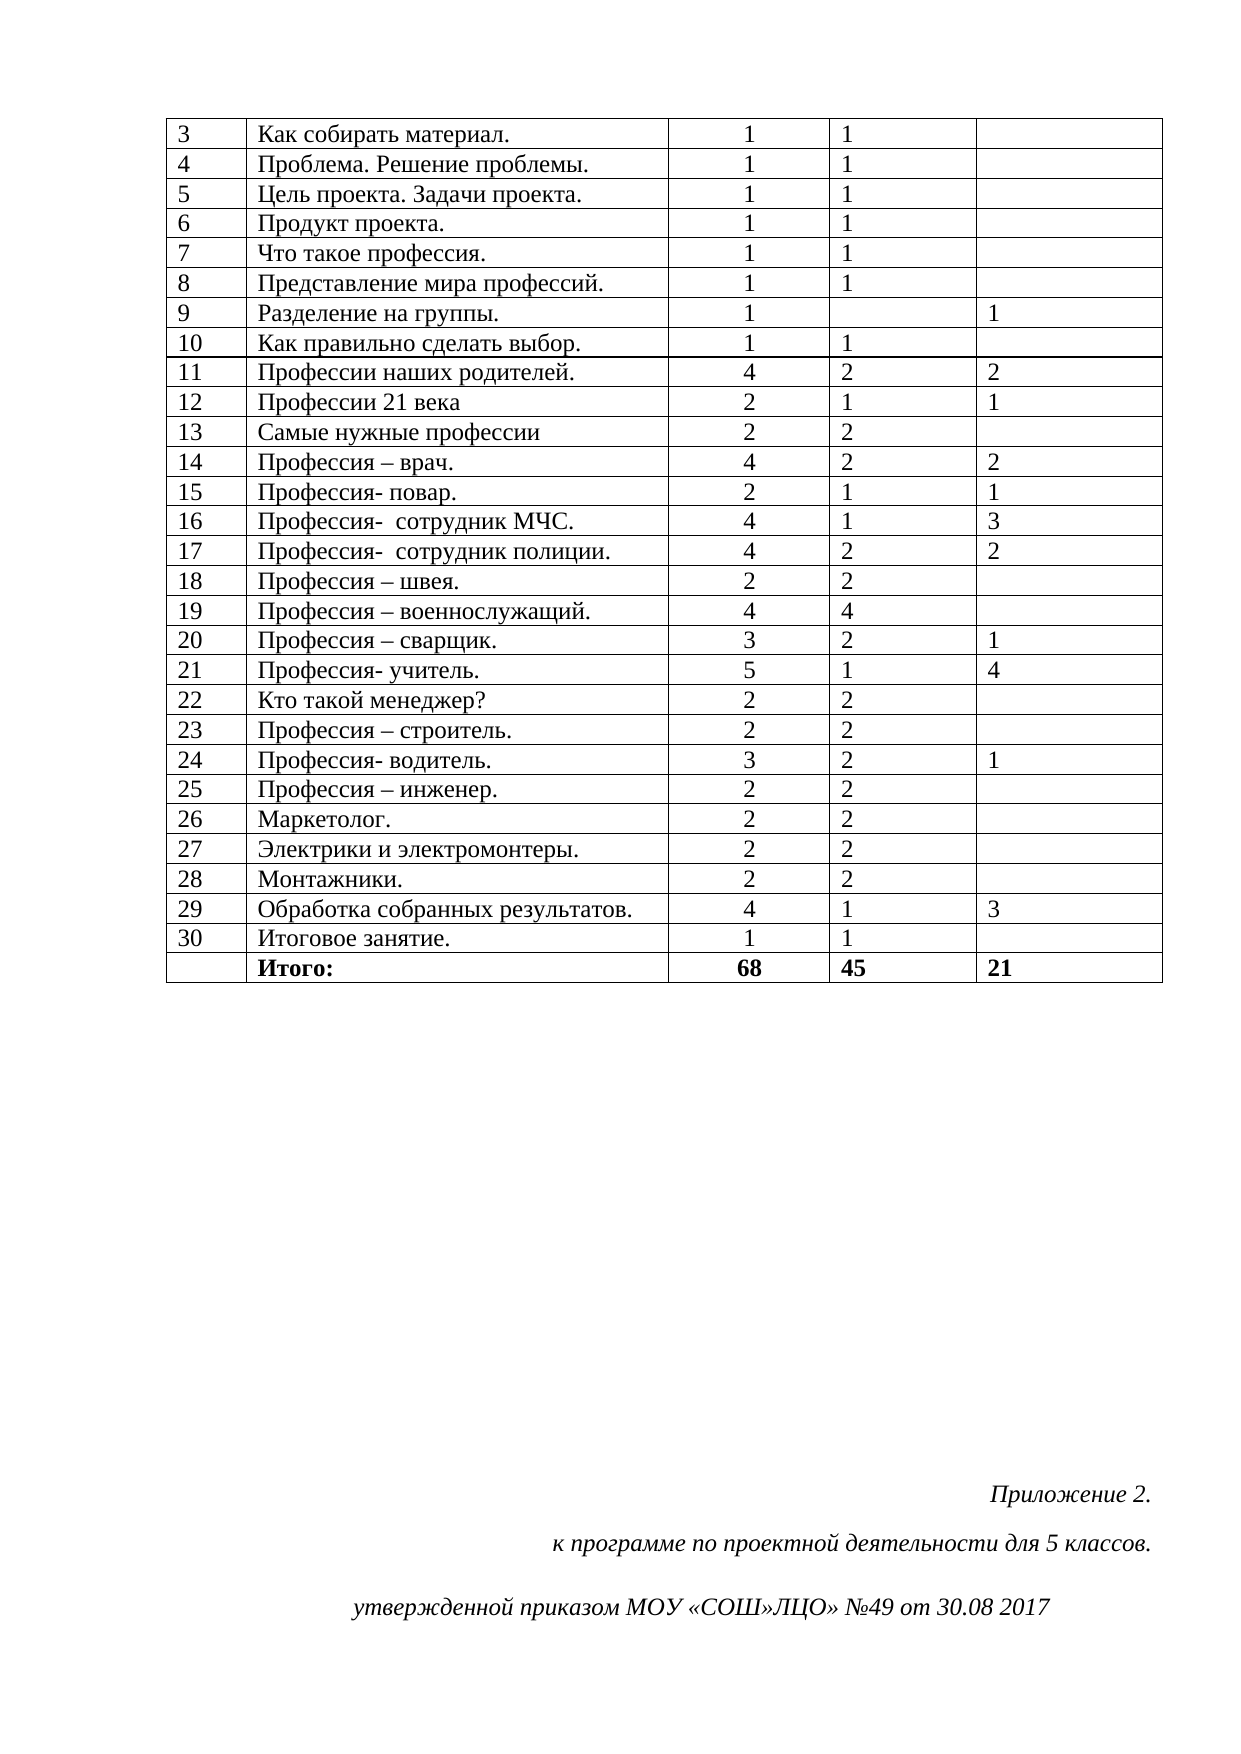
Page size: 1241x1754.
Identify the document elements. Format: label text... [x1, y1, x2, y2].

table_cell 1 [669, 268, 829, 297]
table_cell 10 [167, 328, 246, 356]
table_cell 2 [669, 417, 829, 446]
table_cell 2 [977, 358, 1162, 386]
table_cell Профессия – врач. [247, 447, 668, 476]
table_cell 1 [830, 894, 976, 922]
table_cell Продукт проекта. [247, 209, 668, 237]
table_cell Цель проекта. Задачи проекта. [247, 179, 668, 207]
table_cell 3 [669, 626, 829, 654]
table_cell 6 [167, 209, 246, 237]
table_cell 4 [669, 358, 829, 386]
table_cell 2 [830, 358, 976, 386]
table_cell 2 [669, 566, 829, 595]
table_cell Как правильно сделать выбор. [247, 328, 668, 356]
table_cell 4 [977, 655, 1162, 684]
table_cell 2 [830, 626, 976, 654]
table_cell 1 [830, 328, 976, 356]
table_cell [830, 298, 976, 327]
table_cell [977, 238, 1162, 267]
text утвержденной приказом МОУ «СОШ»ЛЦО» №49 от 30.08 2017 [177, 1592, 1152, 1621]
table_cell 1 [977, 745, 1162, 773]
table_cell 68 [669, 953, 829, 982]
table_cell 2 [830, 715, 976, 744]
table_cell Профессия- сотрудник МЧС. [247, 506, 668, 535]
table_cell [977, 864, 1162, 893]
table_cell 14 [167, 447, 246, 476]
table_cell 24 [167, 745, 246, 773]
table_cell 17 [167, 536, 246, 565]
table_cell 2 [830, 536, 976, 565]
table_cell 30 [167, 924, 246, 952]
text к программе по проектной деятельности для 5 классов. [177, 1528, 1152, 1557]
table_cell Итого: [247, 953, 668, 982]
table_cell [977, 834, 1162, 863]
table_cell 2 [669, 685, 829, 714]
table_cell [977, 149, 1162, 178]
table_cell [977, 328, 1162, 356]
table_cell [977, 209, 1162, 237]
table_cell Профессии наших родителей. [247, 358, 668, 386]
table_cell 2 [977, 536, 1162, 565]
table_cell 2 [830, 745, 976, 773]
table_cell 18 [167, 566, 246, 595]
table_cell Самые нужные профессии [247, 417, 668, 446]
table_cell 1 [669, 119, 829, 148]
table_cell Маркетолог. [247, 804, 668, 833]
table_cell 1 [830, 238, 976, 267]
table_cell 2 [830, 417, 976, 446]
table_cell 2 [830, 566, 976, 595]
table_cell [977, 804, 1162, 833]
table_cell Итоговое занятие. [247, 924, 668, 952]
table_cell [977, 775, 1162, 803]
table_cell Профессия – инженер. [247, 775, 668, 803]
table_cell 19 [167, 596, 246, 624]
table_cell 2 [830, 834, 976, 863]
table_cell 29 [167, 894, 246, 922]
table_cell 4 [669, 506, 829, 535]
table_cell 2 [830, 804, 976, 833]
table_cell 25 [167, 775, 246, 803]
table_cell 2 [830, 775, 976, 803]
table_cell 5 [669, 655, 829, 684]
table_cell 16 [167, 506, 246, 535]
table_cell 2 [830, 685, 976, 714]
table_cell 3 [977, 894, 1162, 922]
table_cell Профессия- повар. [247, 477, 668, 505]
table_cell [977, 596, 1162, 624]
table_cell 4 [669, 894, 829, 922]
table_cell 12 [167, 387, 246, 416]
table_cell 1 [830, 477, 976, 505]
table_cell [977, 715, 1162, 744]
table_cell 4 [669, 596, 829, 624]
table_cell 1 [669, 298, 829, 327]
table_cell 2 [669, 715, 829, 744]
table_cell Профессия – военнослужащий. [247, 596, 668, 624]
table_cell 1 [977, 626, 1162, 654]
table_cell 15 [167, 477, 246, 505]
table_cell 1 [830, 506, 976, 535]
table_cell 2 [669, 387, 829, 416]
table_cell 2 [977, 447, 1162, 476]
table_cell 1 [669, 179, 829, 207]
table_cell 21 [167, 655, 246, 684]
text Приложение 2. [177, 1479, 1152, 1508]
table_cell 1 [977, 298, 1162, 327]
table_cell 1 [830, 179, 976, 207]
table_cell 2 [669, 804, 829, 833]
table_cell 1 [977, 387, 1162, 416]
table_cell 1 [669, 149, 829, 178]
table_cell 1 [830, 655, 976, 684]
table_cell Профессия- сотрудник полиции. [247, 536, 668, 565]
table_cell 13 [167, 417, 246, 446]
table_cell 2 [830, 447, 976, 476]
table_cell 1 [830, 209, 976, 237]
table_cell Монтажники. [247, 864, 668, 893]
table_cell 2 [669, 834, 829, 863]
table_cell 21 [977, 953, 1162, 982]
table_cell Электрики и электромонтеры. [247, 834, 668, 863]
table_cell Профессия – строитель. [247, 715, 668, 744]
table_cell 1 [669, 924, 829, 952]
table_cell 2 [669, 775, 829, 803]
table_cell 4 [669, 536, 829, 565]
table_cell 1 [669, 328, 829, 356]
table_cell 2 [669, 477, 829, 505]
table_cell 1 [669, 209, 829, 237]
table_cell 1 [977, 477, 1162, 505]
table_cell [977, 417, 1162, 446]
table_cell [977, 268, 1162, 297]
table_cell [977, 685, 1162, 714]
table_cell 28 [167, 864, 246, 893]
table_cell 23 [167, 715, 246, 744]
table_cell 1 [830, 387, 976, 416]
table_cell Обработка собранных результатов. [247, 894, 668, 922]
table_cell 1 [830, 149, 976, 178]
table_cell 4 [830, 596, 976, 624]
table_cell 20 [167, 626, 246, 654]
table_cell Профессии 21 века [247, 387, 668, 416]
table_cell 7 [167, 238, 246, 267]
table_cell Профессия – швея. [247, 566, 668, 595]
table_cell [977, 179, 1162, 207]
table_cell Профессия- водитель. [247, 745, 668, 773]
table_cell [167, 953, 246, 982]
table_cell Кто такой менеджер? [247, 685, 668, 714]
table_cell [977, 566, 1162, 595]
table_cell 4 [167, 149, 246, 178]
table_cell 1 [669, 238, 829, 267]
table_cell 1 [830, 119, 976, 148]
table_cell [977, 119, 1162, 148]
table_cell 45 [830, 953, 976, 982]
table_cell [977, 924, 1162, 952]
table_cell Разделение на группы. [247, 298, 668, 327]
table_cell 1 [830, 268, 976, 297]
table_cell 2 [830, 864, 976, 893]
table_cell 3 [977, 506, 1162, 535]
table_cell 27 [167, 834, 246, 863]
table_cell 3 [669, 745, 829, 773]
table_cell 5 [167, 179, 246, 207]
table_cell Что такое профессия. [247, 238, 668, 267]
table_cell Как собирать материал. [247, 119, 668, 148]
table_cell 3 [167, 119, 246, 148]
table_cell Профессия- учитель. [247, 655, 668, 684]
table_cell 8 [167, 268, 246, 297]
table_cell Представление мира профессий. [247, 268, 668, 297]
table_cell 11 [167, 358, 246, 386]
table_cell Профессия – сварщик. [247, 626, 668, 654]
table_cell 22 [167, 685, 246, 714]
table_cell Проблема. Решение проблемы. [247, 149, 668, 178]
table_cell 1 [830, 924, 976, 952]
table_cell 4 [669, 447, 829, 476]
table_cell 9 [167, 298, 246, 327]
table_cell 2 [669, 864, 829, 893]
table_cell 26 [167, 804, 246, 833]
